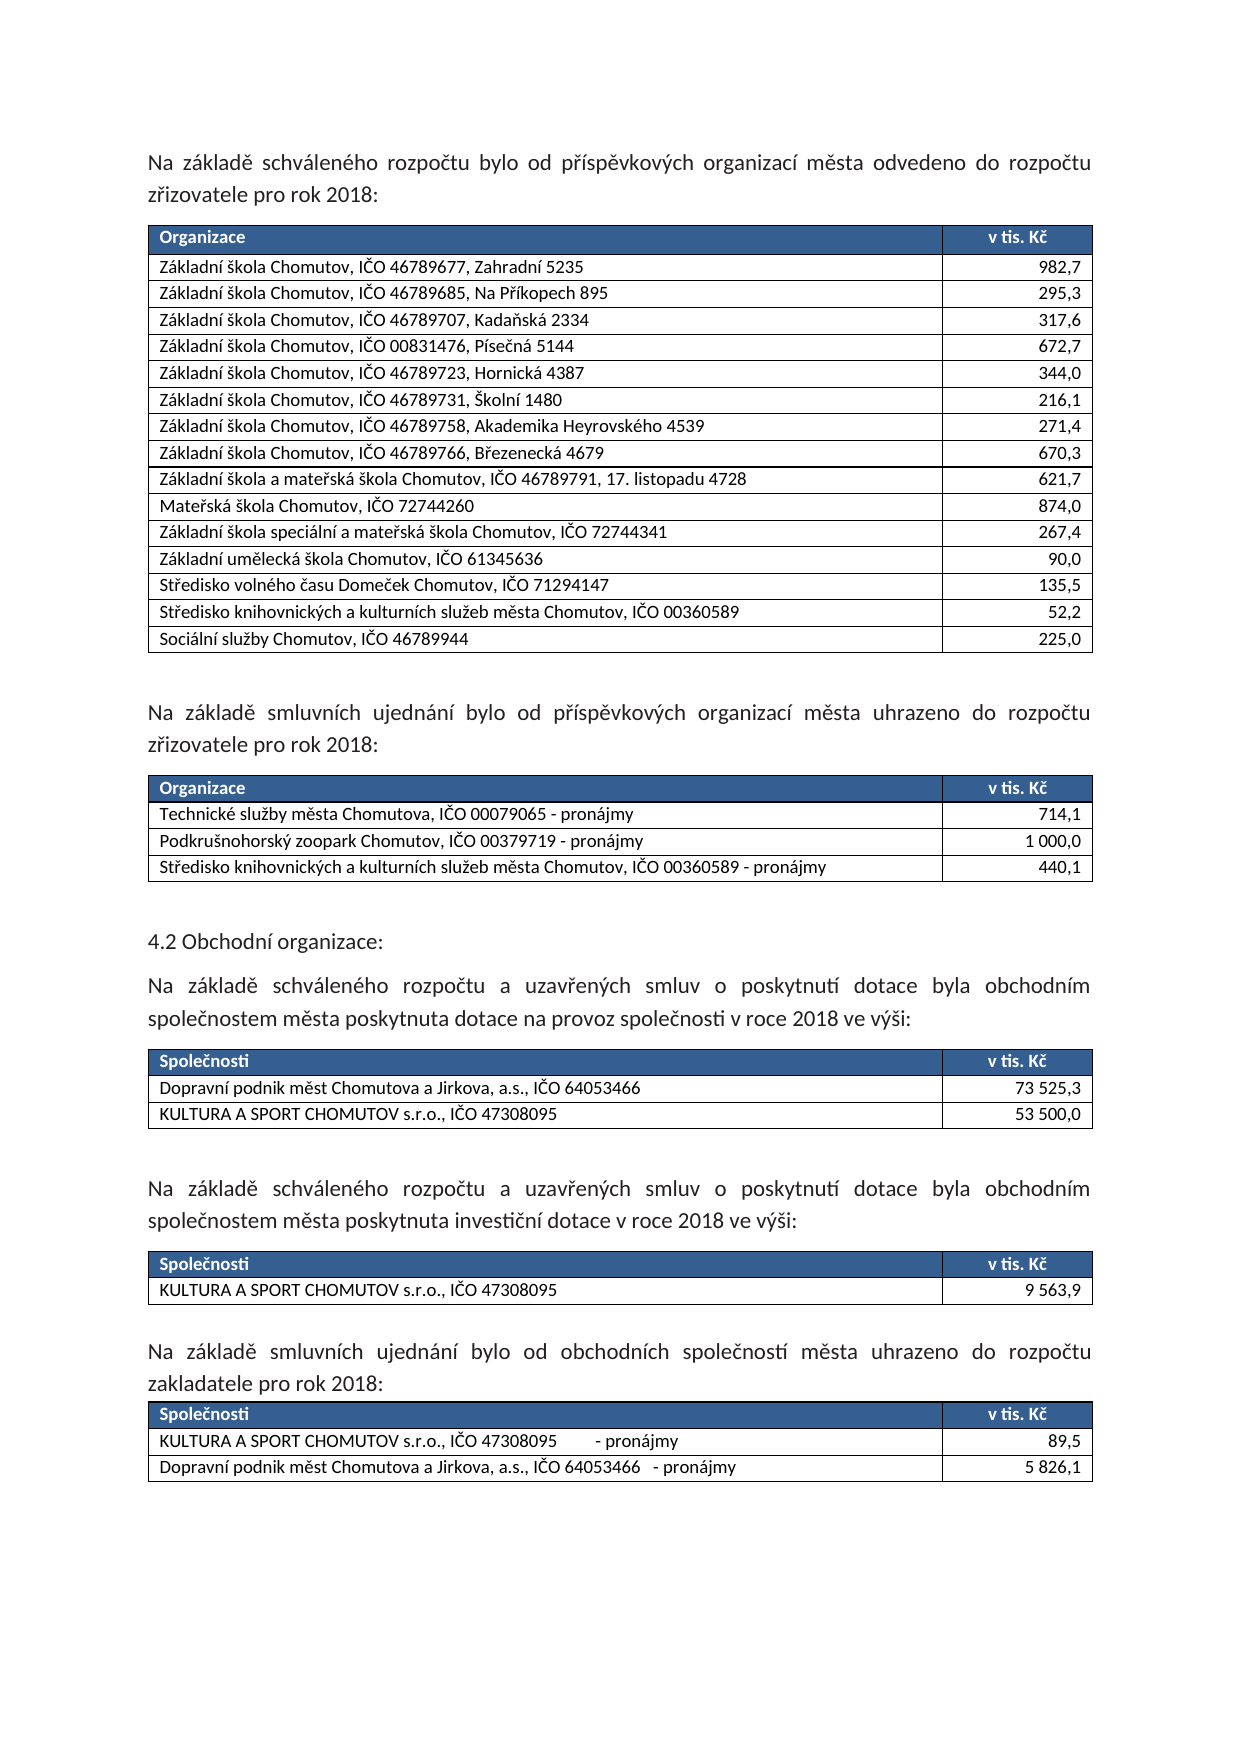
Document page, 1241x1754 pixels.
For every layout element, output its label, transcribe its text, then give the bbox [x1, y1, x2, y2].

table_cell KULTURA A SPORT CHOMUTOV s.r.o., IČO 47308095 [149, 1103, 942, 1128]
table_cell 225,0 [943, 627, 1092, 652]
table_cell 295,3 [943, 281, 1092, 307]
table_cell 621,7 [943, 468, 1092, 493]
table_cell 216,1 [943, 388, 1092, 413]
table_cell Základní škola Chomutov, IČO 00831476, Písečná 5144 [149, 335, 942, 360]
table_cell KULTURA A SPORT CHOMUTOV s.r.o., IČO 47308095 [149, 1278, 942, 1304]
table_cell Středisko knihovnických a kulturních služeb města Chomutov, IČO 00360589 [149, 600, 942, 626]
table_header Společnosti [149, 1050, 942, 1075]
text Na základě schváleného rozpočtu a uzavřených smluv o poskytnutí dotace byla obchodním společnostem města poskytnuta dotace na provoz společnosti v roce 2018 ve výši: [148, 972, 1093, 1032]
table_header Společnosti [149, 1252, 942, 1277]
table_header v tis. Kč [943, 776, 1092, 801]
table_cell Základní škola Chomutov, IČO 46789766, Březenecká 4679 [149, 441, 942, 466]
table_header v tis. Kč [943, 1050, 1092, 1075]
table_cell Dopravní podnik měst Chomutova a Jirkova, a.s., IČO 64053466 [149, 1076, 942, 1102]
table_cell Dopravní podnik měst Chomutova a Jirkova, a.s., IČO 64053466 - pronájmy [149, 1456, 942, 1481]
table_cell 5 826,1 [943, 1456, 1092, 1481]
table_cell Základní umělecká škola Chomutov, IČO 61345636 [149, 547, 942, 573]
table_cell 9 563,9 ,0,8 [943, 1278, 1092, 1304]
table_cell 135,5 [943, 574, 1092, 599]
table_cell Mateřská škola Chomutov, IČO 72744260 [149, 494, 942, 519]
table_cell 52,2 [943, 600, 1092, 626]
table_cell 874,0 [943, 494, 1092, 519]
table_cell Středisko volného času Domeček Chomutov, IČO 71294147 [149, 574, 942, 599]
table_cell 1 000,0 [943, 829, 1092, 854]
table_cell Středisko knihovnických a kulturních služeb města Chomutov, IČO 00360589 - pronájmy [149, 856, 942, 881]
table_cell 672,7 [943, 335, 1092, 360]
table_header v tis. Kč [943, 226, 1092, 254]
table_cell Technické služby města Chomutova, IČO 00079065 - pronájmy [149, 803, 942, 828]
table_cell Základní škola Chomutov, IČO 46789707, Kadaňská 2334 [149, 308, 942, 333]
table_header Organizace [149, 776, 942, 801]
text Na základě smluvních ujednání bylo od obchodních společností města uhrazeno do rozpočtu zakladatele pro rok 2018: [148, 1337, 1093, 1397]
text Na základě schváleného rozpočtu a uzavřených smluv o poskytnutí dotace byla obchodním společnostem města poskytnuta investiční dotace v roce 2018 ve výši: [148, 1174, 1093, 1234]
table_cell 267,4 [943, 521, 1092, 546]
table_cell 440,1 [943, 856, 1092, 881]
table_cell 89,5 [943, 1429, 1092, 1454]
table_cell Základní škola Chomutov, IČO 46789677, Zahradní 5235 [149, 255, 942, 280]
table_cell Základní škola Chomutov, IČO 46789685, Na Příkopech 895 [149, 281, 942, 307]
table_cell 670,3 [943, 441, 1092, 466]
table_cell Základní škola Chomutov, IČO 46789758, Akademika Heyrovského 4539 [149, 414, 942, 440]
table_cell 982,7 [943, 255, 1092, 280]
table_cell Základní škola Chomutov, IČO 46789731, Školní 1480 [149, 388, 942, 413]
table_header Organizace [149, 226, 942, 254]
text Na základě smluvních ujednání bylo od příspěvkových organizací města uhrazeno do rozpočtu zřizovatele pro rok 2018: [148, 698, 1093, 758]
table_cell 317,6 [943, 308, 1092, 333]
table_cell 90,0 [943, 547, 1092, 573]
table_cell Podkrušnohorský zoopark Chomutov, IČO 00379719 - pronájmy [149, 829, 942, 854]
table_cell KULTURA A SPORT CHOMUTOV s.r.o., IČO 47308095 - pronájmy [149, 1429, 942, 1454]
table_cell 344,0 [943, 361, 1092, 387]
table_cell Základní škola speciální a mateřská škola Chomutov, IČO 72744341 [149, 521, 942, 546]
table_cell 53 500,0 ,0,8 [943, 1103, 1092, 1128]
text 4.2 Obchodní organizace: [148, 927, 1093, 955]
table_cell 271,4 [943, 414, 1092, 440]
table_cell Sociální služby Chomutov, IČO 46789944 [149, 627, 942, 652]
table_cell 73 525,3 [943, 1076, 1092, 1102]
table_cell 714,1 [943, 803, 1092, 828]
table_cell Základní škola Chomutov, IČO 46789723, Hornická 4387 [149, 361, 942, 387]
table_header v tis. Kč [943, 1403, 1092, 1428]
text Na základě schváleného rozpočtu bylo od příspěvkových organizací města odvedeno do rozpočtu zřizovatele pro rok 2018: [148, 148, 1093, 208]
table_header Společnosti [149, 1403, 942, 1428]
table_cell Základní škola a mateřská škola Chomutov, IČO 46789791, 17. listopadu 4728 [149, 468, 942, 493]
table_header v tis. Kč [943, 1252, 1092, 1277]
